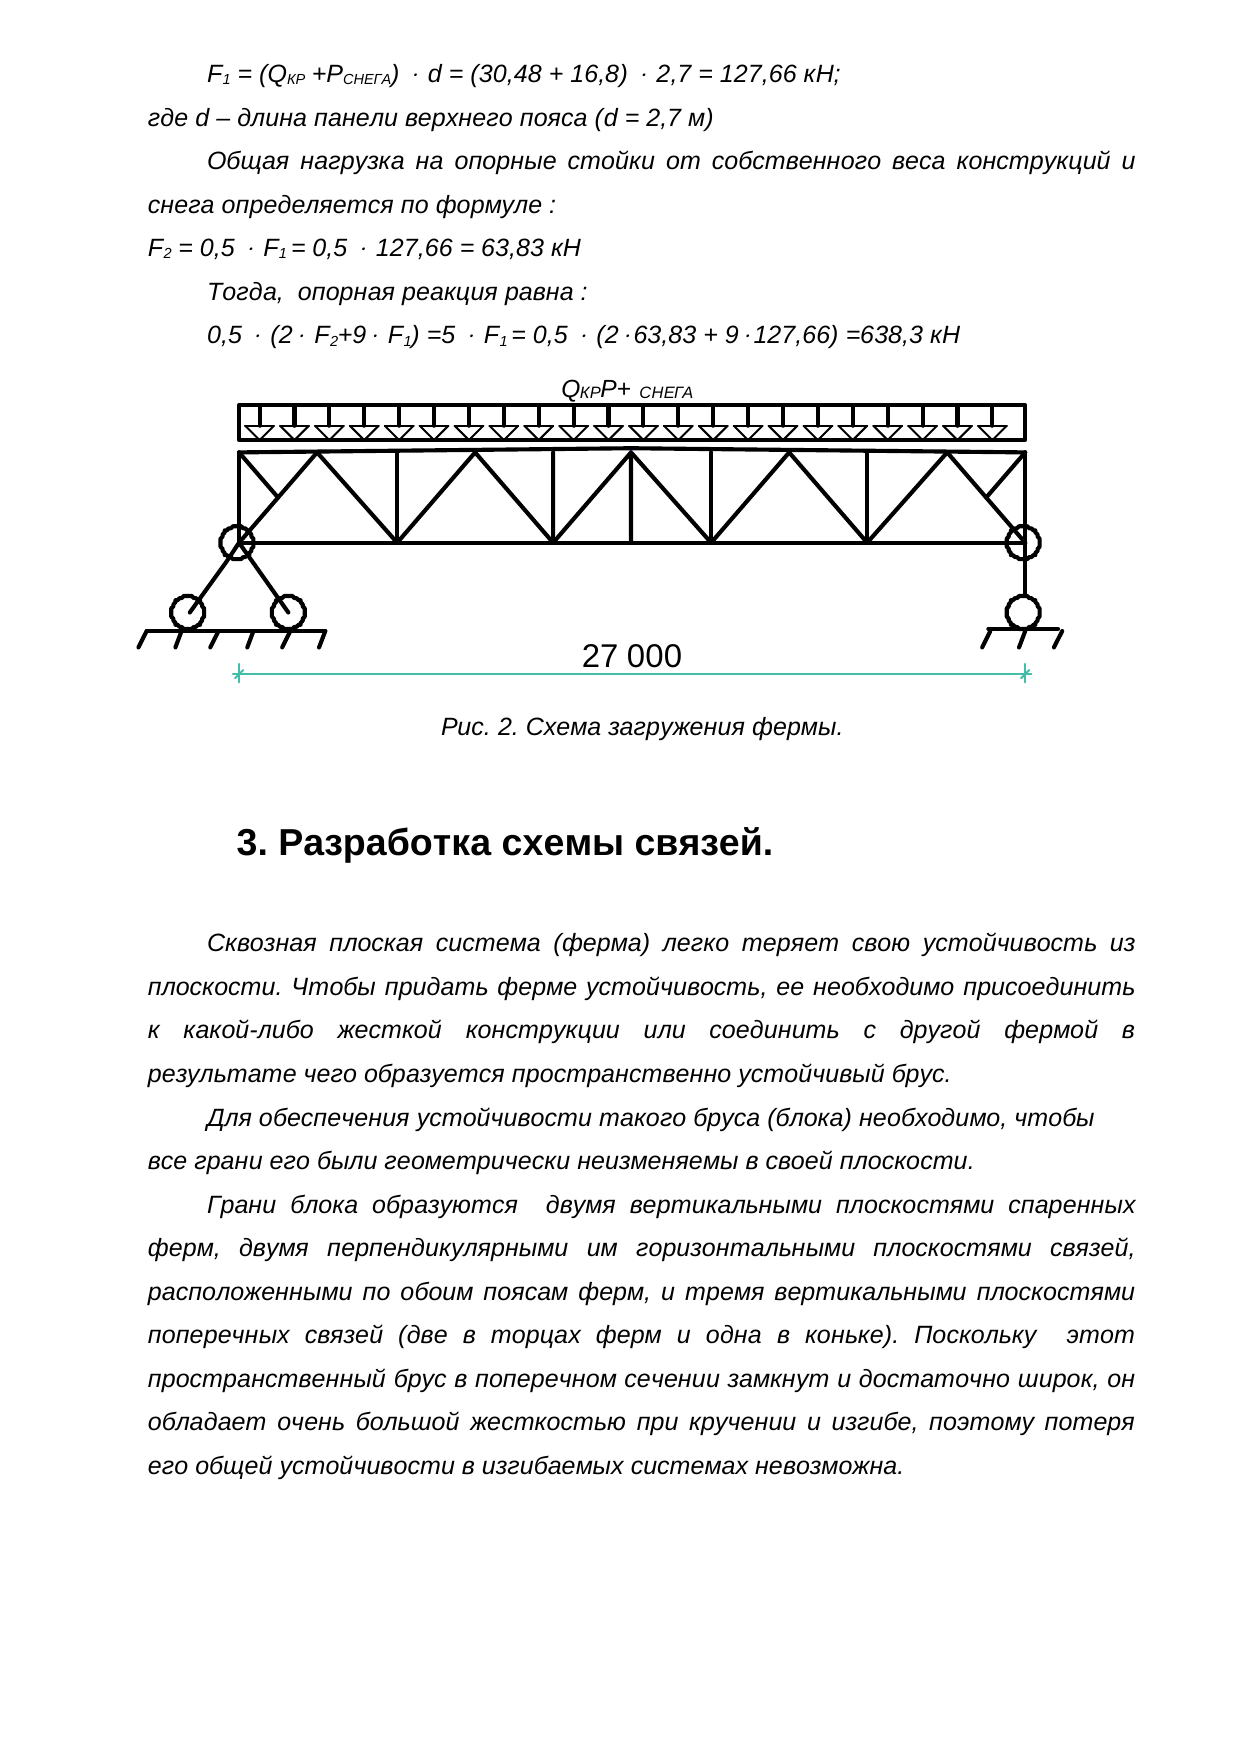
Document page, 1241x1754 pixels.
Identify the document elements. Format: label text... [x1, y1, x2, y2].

text 3. Разработка схемы связей. [148, 820, 1137, 863]
text F1 = (QКР +PСНЕГА) d = (30,48 + 16,8) 2,7 = 127,66 кН; [148, 59, 1137, 88]
text F2 = 0,5 F1 = 0,5 127,66 = 63,83 кН [148, 233, 1137, 262]
text Грани блока образуются двумя вертикальными плоскостями спаренных ферм, двумя перпендикулярными им горизонтальными плоскостями связей, расположенными по обоим поясам ферм, и тремя вертикальными плоскостями поперечных связей (две в торцах ферм и одна в коньке). Поскольку этот пространственный брус в поперечном сечении замкнут и достаточно широк, он обладает очень большой жесткостью при кручении и изгибе, поэтому потеря его общей устойчивости в изгибаемых системах невозможна. [148, 1189, 1137, 1480]
text Для обеспечения устойчивости такого бруса (блока) необходимо, чтобы все грани его были геометрически неизменяемы в своей плоскости. [148, 1102, 1137, 1175]
text где d – длина панели верхнего пояса (d = 2,7 м) [148, 103, 1137, 132]
text Тогда, опорная реакция равна : [148, 277, 1137, 306]
text Общая нагрузка на опорные стойки от собственного веса конструкций и снега определяется по формуле : [148, 146, 1137, 219]
text Рис. 2. Схема загружения фермы. [148, 712, 1137, 741]
text Сквозная плоская система (ферма) легко теряет свою устойчивость из плоскости. Чтобы придать ферме устойчивость, ее необходимо присоединить к какой-либо жесткой конструкции или соединить с другой фермой в результате чего образуется пространственно устойчивый брус. [148, 928, 1137, 1088]
text 0,5 (2 F2+9 F1) =5 F1 = 0,5 (263,83 + 9127,66) =638,3 кН [148, 320, 1137, 349]
